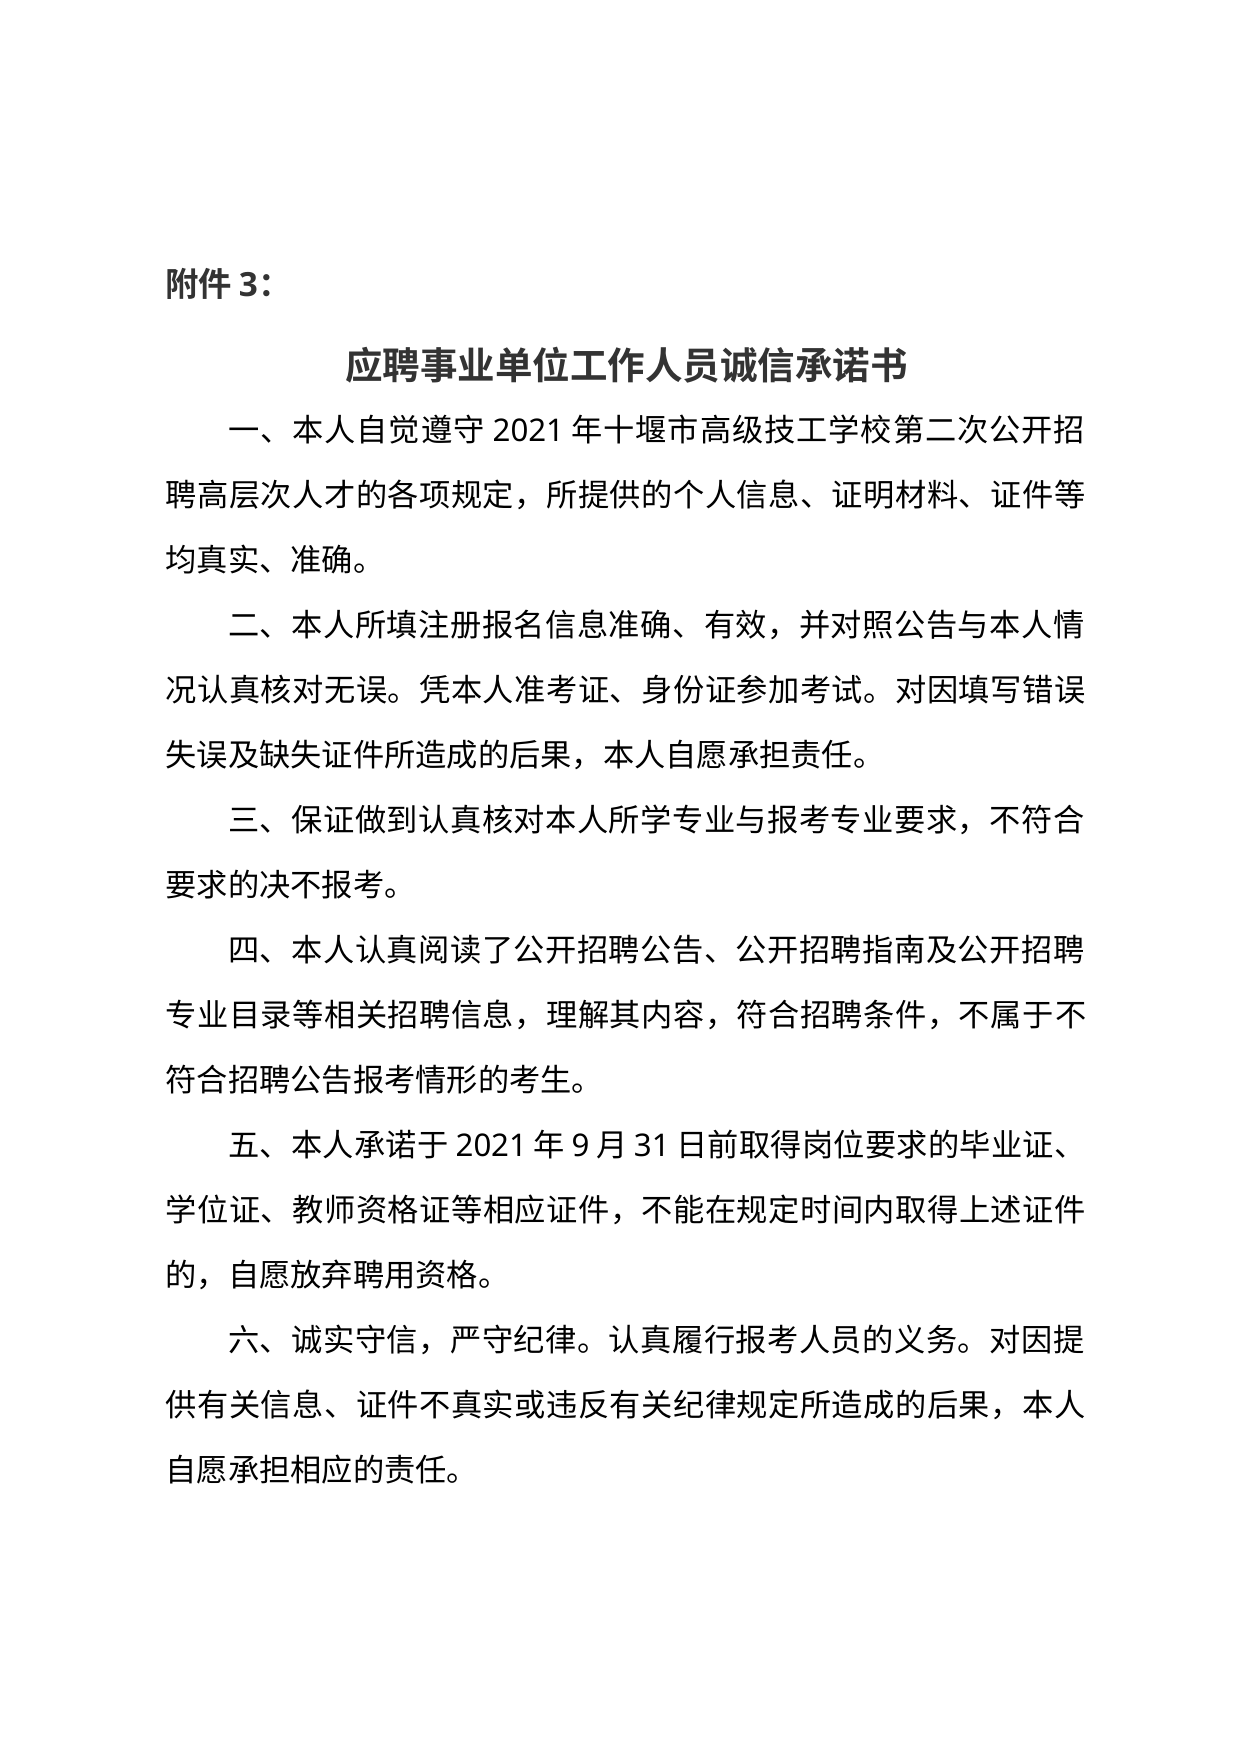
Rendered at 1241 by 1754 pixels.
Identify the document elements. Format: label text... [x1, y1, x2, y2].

text 六、诚实守信，严守纪律。认真履行报考人员的义务。对因提供有关信息、证件不真实或违反有关纪律规定所造成的后果，本人自愿承担相应的责任。 [165, 1305, 1087, 1500]
text 应聘事业单位工作人员诚信承诺书 [165, 330, 1087, 395]
text 三、保证做到认真核对本人所学专业与报考专业要求，不符合要求的决不报考。 [165, 785, 1087, 915]
text 二、本人所填注册报名信息准确、有效，并对照公告与本人情况认真核对无误。凭本人准考证、身份证参加考试。对因填写错误、失误及缺失证件所造成的后果，本人自愿承担责任。 [165, 590, 1087, 785]
text 四、本人认真阅读了公开招聘公告、公开招聘指南及公开招聘专业目录等相关招聘信息，理解其内容，符合招聘条件，不属于不符合招聘公告报考情形的考生。 [165, 915, 1087, 1110]
text 一、本人自觉遵守2021年十堰市高级技工学校第二次公开招聘高层次人才的各项规定，所提供的个人信息、证明材料、证件等均真实、准确。 [165, 395, 1087, 590]
text 附件3： [165, 249, 1087, 314]
text 五、本人承诺于2021年9月31日前取得岗位要求的毕业证、学位证、教师资格证等相应证件，不能在规定时间内取得上述证件的，自愿放弃聘用资格。 [165, 1110, 1087, 1305]
